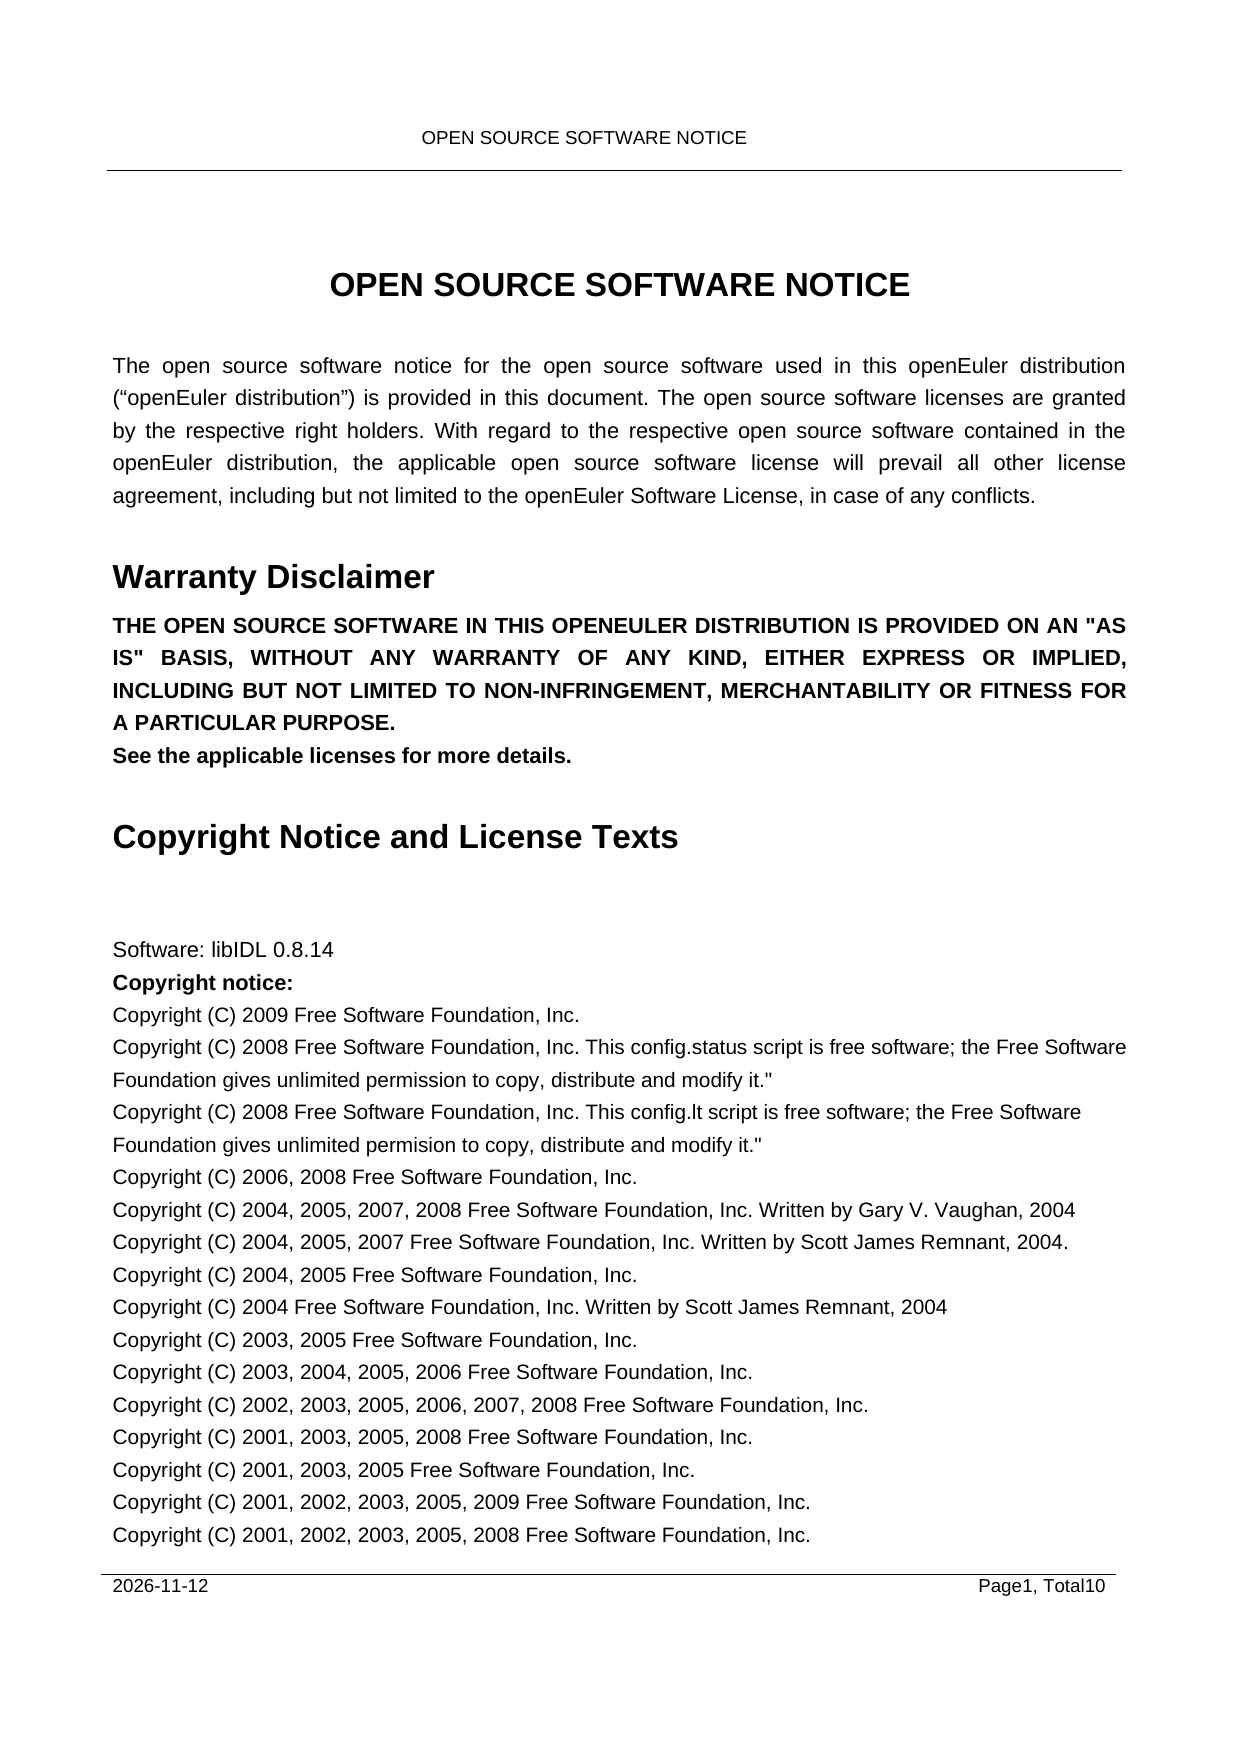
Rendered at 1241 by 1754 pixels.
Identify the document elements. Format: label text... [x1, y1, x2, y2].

text Copyright notice: [112, 966, 1128, 998]
text Copyright (C) 2006, 2008 Free Software Foundation, Inc. [112, 1161, 1128, 1193]
text Copyright (C) 2009 Free Software Foundation, Inc. [112, 998, 1128, 1031]
text OPEN SOURCE SOFTWARE NOTICE [112, 251, 1128, 316]
text Copyright (C) 2001, 2002, 2003, 2005, 2008 Free Software Foundation, Inc. [112, 1518, 1128, 1551]
text Copyright (C) 2008 Free Software Foundation, Inc. This config.lt script is free software; the Free Software Foundation gives unlimited permision to copy, distribute and modify it." [112, 1096, 1128, 1161]
text Copyright (C) 2001, 2002, 2003, 2005, 2009 Free Software Foundation, Inc. [112, 1486, 1128, 1518]
text The open source software notice for the open source software used in this openEuler distribution (“openEuler distribution”) is provided in this document. The open source software licenses are granted by the respective right holders. With regard to the respective open source software contained in the openEuler distribution, the applicable open source software license will prevail all other license agreement, including but not limited to the openEuler Software License, in case of any conflicts. [112, 349, 1128, 511]
text Copyright (C) 2003, 2004, 2005, 2006 Free Software Foundation, Inc. [112, 1356, 1128, 1388]
text Copyright Notice and License Texts [112, 804, 1128, 869]
text Copyright (C) 2008 Free Software Foundation, Inc. This config.status script is free software; the Free Software Foundation gives unlimited permission to copy, distribute and modify it." [112, 1031, 1128, 1096]
text Warranty Disclaimer [112, 544, 1128, 609]
text Copyright (C) 2004, 2005, 2007 Free Software Foundation, Inc. Written by Scott James Remnant, 2004. [112, 1226, 1128, 1258]
text Copyright (C) 2002, 2003, 2005, 2006, 2007, 2008 Free Software Foundation, Inc. [112, 1388, 1128, 1421]
text Copyright (C) 2003, 2005 Free Software Foundation, Inc. [112, 1323, 1128, 1356]
text Copyright (C) 2004 Free Software Foundation, Inc. Written by Scott James Remnant, 2004 [112, 1291, 1128, 1323]
text Copyright (C) 2004, 2005, 2007, 2008 Free Software Foundation, Inc. Written by Gary V. Vaughan, 2004 [112, 1193, 1128, 1226]
text Copyright (C) 2004, 2005 Free Software Foundation, Inc. [112, 1258, 1128, 1291]
text THE OPEN SOURCE SOFTWARE IN THIS OPENEULER DISTRIBUTION IS PROVIDED ON AN "AS IS" BASIS, WITHOUT ANY WARRANTY OF ANY KIND, EITHER EXPRESS OR IMPLIED, INCLUDING BUT NOT LIMITED TO NON-INFRINGEMENT, MERCHANTABILITY OR FITNESS FOR A PARTICULAR PURPOSE. See the applicable licenses for more details. [112, 609, 1128, 771]
text Copyright (C) 2001, 2003, 2005 Free Software Foundation, Inc. [112, 1453, 1128, 1486]
text Software: libIDL 0.8.14 [112, 933, 1128, 966]
text Copyright (C) 2001, 2003, 2005, 2008 Free Software Foundation, Inc. [112, 1421, 1128, 1453]
